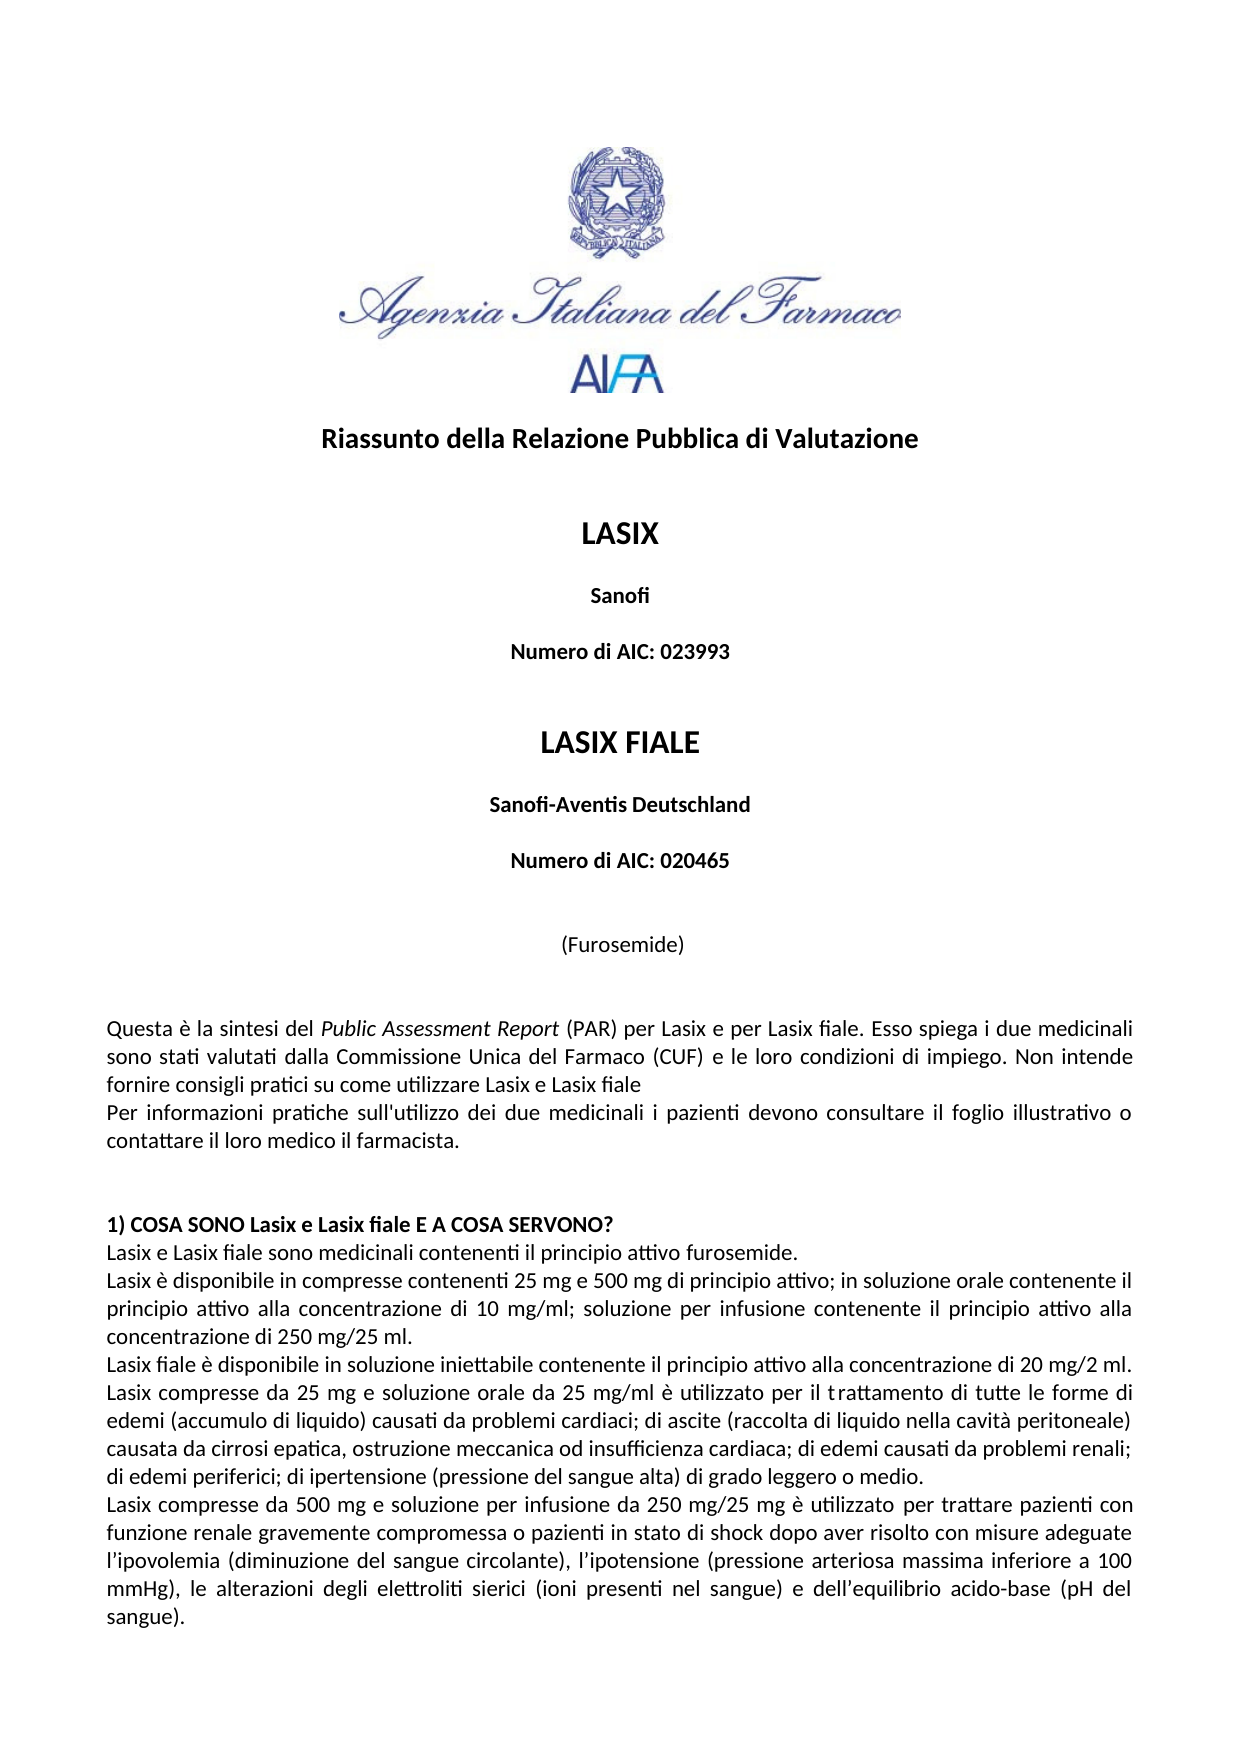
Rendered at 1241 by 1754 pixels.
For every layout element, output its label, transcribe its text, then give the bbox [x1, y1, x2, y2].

text Lasix è disponibile in compresse contenenti 25 mg e 500 mg di principio attivo; in soluzione orale contenente il principio attivo alla concentrazione di 10 mg/ml; soluzione per infusione contenente il principio attivo alla concentrazione di 250 mg/25 ml. [106, 1266, 1134, 1350]
text Lasix compresse da 25 mg e soluzione orale da 25 mg/ml è utilizzato per il trattamento di tutte le forme di edemi (accumulo di liquido) causati da problemi cardiaci; di ascite (raccolta di liquido nella cavità peritoneale) causata da cirrosi epatica, ostruzione meccanica od insufficienza cardiaca; di edemi causati da problemi renali; di edemi periferici; di ipertensione (pressione del sangue alta) di grado leggero o medio. [106, 1378, 1134, 1490]
text (Furosemide) [106, 930, 1134, 958]
text Questa è la sintesi del Public Assessment Report (PAR) per Lasix e per Lasix fiale. Esso spiega i due medicinali sono stati valutati dalla Commissione Unica del Farmaco (CUF) e le loro condizioni di impiego. Non intende fornire consigli pratici su come utilizzare Lasix e Lasix fiale [106, 1014, 1134, 1098]
text Riassunto della Relazione Pubblica di Valutazione [106, 420, 1134, 456]
text Sanofi-Aventis Deutschland [106, 790, 1134, 818]
text Numero di AIC: 023993 [106, 637, 1134, 665]
text Lasix compresse da 500 mg e soluzione per infusione da 250 mg/25 mg è utilizzato per trattare pazienti con funzione renale gravemente compromessa o pazienti in stato di shock dopo aver risolto con misure adeguate l’ipovolemia (diminuzione del sangue circolante), l’ipotensione (pressione arteriosa massima inferiore a 100 mmHg), le alterazioni degli elettroliti sierici (ioni presenti nel sangue) e dell’equilibrio acido-base (pH del sangue). [106, 1490, 1134, 1630]
text Numero di AIC: 020465 [106, 846, 1134, 874]
text Lasix e Lasix fiale sono medicinali contenenti il principio attivo furosemide. [106, 1238, 1134, 1266]
text LASIX FIALE [106, 721, 1134, 762]
text Per informazioni pratiche sull'utilizzo dei due medicinali i pazienti devono consultare il foglio illustrativo o contattare il loro medico il farmacista. [106, 1098, 1134, 1154]
text Sanofi [106, 581, 1134, 609]
text 1) COSA SONO Lasix e Lasix fiale E A COSA SERVONO? [106, 1210, 1134, 1238]
text Lasix fiale è disponibile in soluzione iniettabile contenente il principio attivo alla concentrazione di 20 mg/2 ml. [106, 1350, 1134, 1378]
text LASIX [106, 512, 1134, 553]
